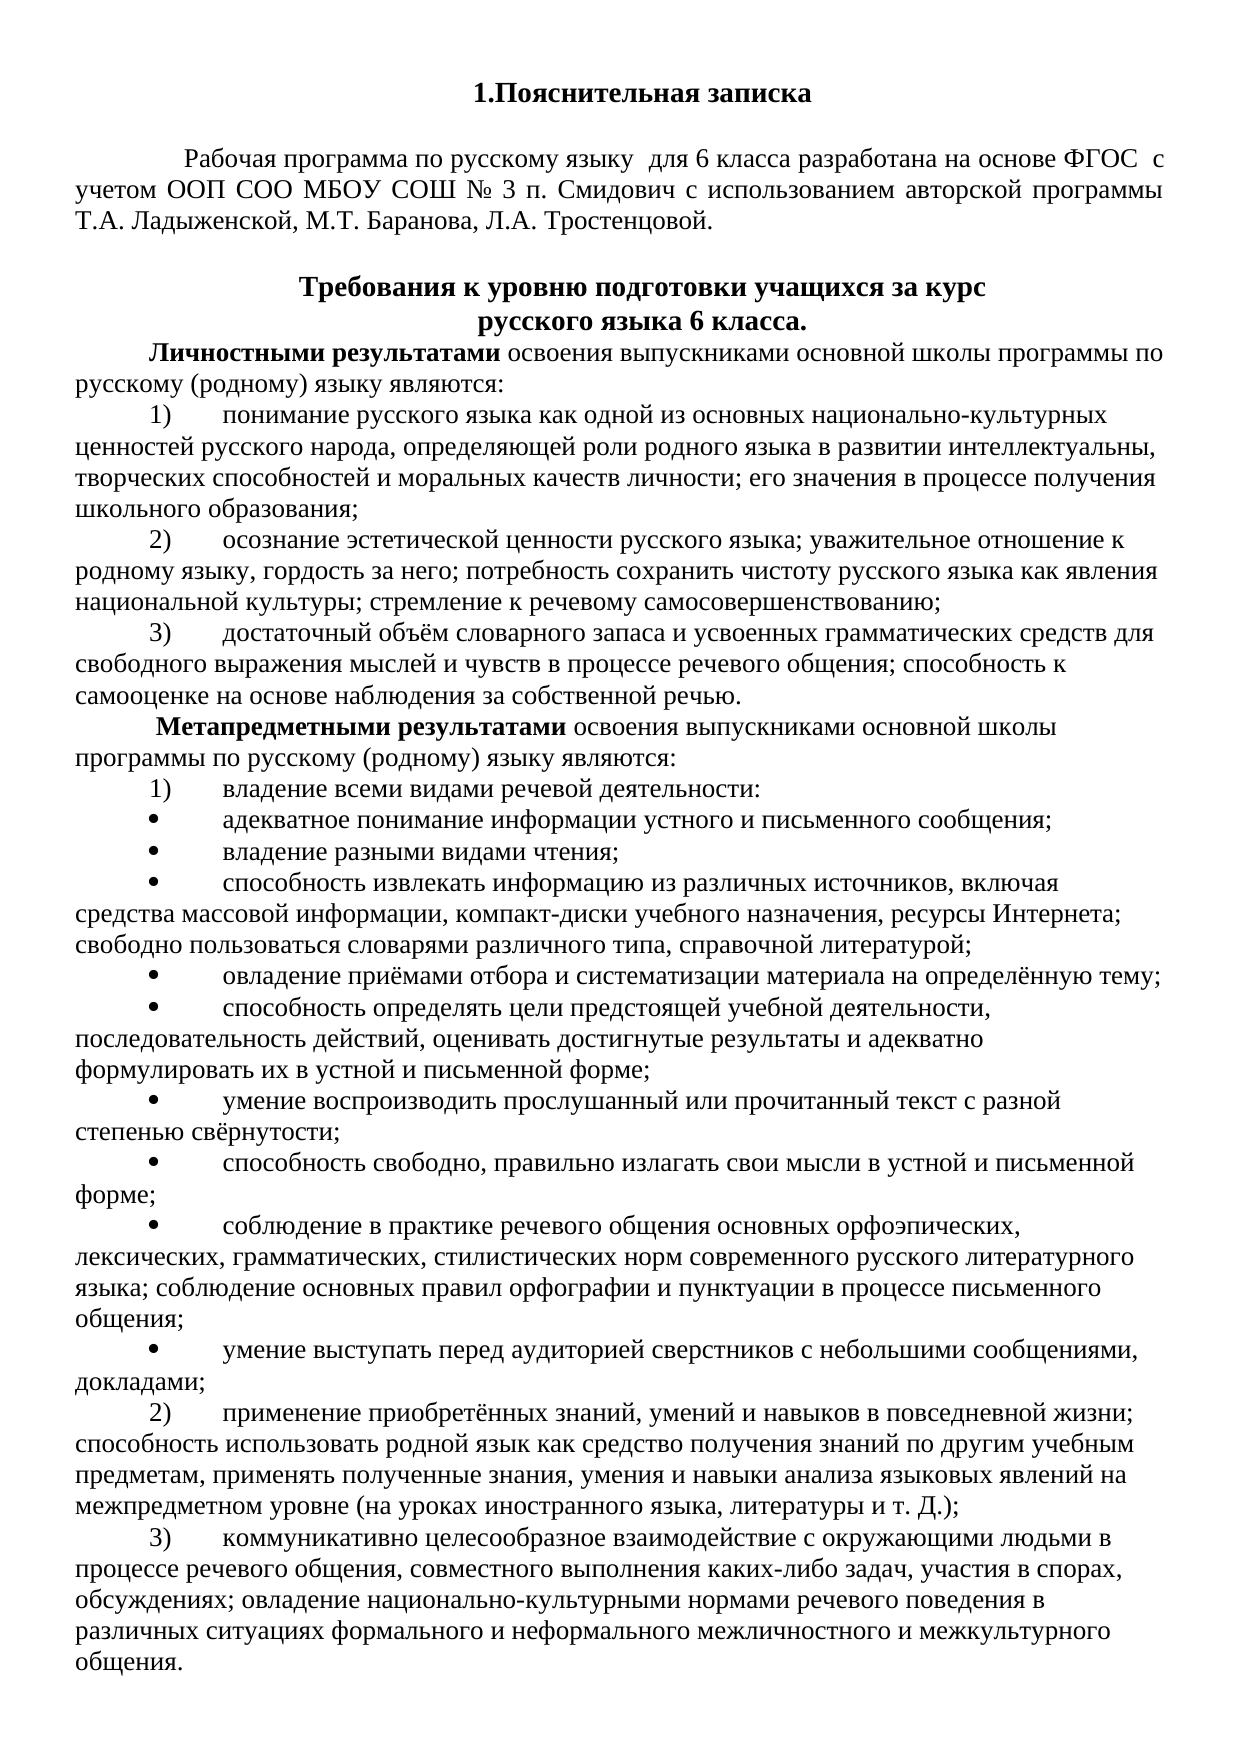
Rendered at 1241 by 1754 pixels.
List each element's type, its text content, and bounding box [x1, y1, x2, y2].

list понимание русского языка как одной из основных национально-культурных ценностей русского народа, определяющей роли родного языка в развитии интеллектуальны, творческих способностей и моральных качеств личности; его значения в процессе получения школьного образования; [75, 398, 1165, 523]
text Рабочая программа по русскому языку для 6 класса разработана на основе ФГОС с учетом ООП СОО МБОУ СОШ № 3 п. Смидович с использованием авторской программы Т.А. Ладыженской, М.Т. Баранова, Л.А. Тростенцовой. [75, 142, 1165, 236]
list достаточный объём словарного запаса и усвоенных грамматических средств для свободного выражения мыслей и чувств в процессе речевого общения; способность к самооценке на основе наблюдения за собственной речью. [75, 616, 1165, 710]
list способность извлекать информацию из различных источников, включая средства массовой информации, компакт-диски учебного назначения, ресурсы Интернета; свободно пользоваться словарями различного типа, справочной литературой; [75, 866, 1165, 959]
list способность определять цели предстоящей учебной деятельности, последовательность действий, оценивать достигнутые результаты и адекватно формулировать их в устной и письменной форме; [75, 991, 1165, 1084]
text Метапредметными результатами освоения выпускниками основной школы программы по русскому (родному) языку являются: [75, 710, 1165, 772]
text 1.Пояснительная записка [75, 75, 1165, 108]
list овладение приёмами отбора и систематизации материала на определённую тему; [75, 959, 1165, 991]
text Требования к уровню подготовки учащихся за курс [75, 269, 1165, 303]
list адекватное понимание информации устного и письменного сообщения; [75, 803, 1165, 834]
list коммуникативно целесообразное взаимодействие с окружающими людьми в процессе речевого общения, совместного выполнения каких-либо задач, участия в спорах, обсуждениях; овладение национально-культурными нормами речевого поведения в различных ситуациях формального и неформального межличностного и межкультурного общения. [75, 1521, 1165, 1676]
list владение всеми видами речевой деятельности: [75, 772, 1165, 803]
list способность свободно, правильно излагать свои мысли в устной и письменной форме; [75, 1147, 1165, 1209]
list осознание эстетической ценности русского языка; уважительное отношение к родному языку, гордость за него; потребность сохранить чистоту русского языка как явления национальной культуры; стремление к речевому самосовершенствованию; [75, 523, 1165, 616]
list владение разными видами чтения; [75, 834, 1165, 866]
list умение воспроизводить прослушанный или прочитанный текст с разной степенью свёрнутости; [75, 1084, 1165, 1147]
list соблюдение в практике речевого общения основных орфоэпических, лексических, грамматических, стилистических норм современного русского литературного языка; соблюдение основных правил орфографии и пунктуации в процессе письменного общения; [75, 1209, 1165, 1334]
list применение приобретённых знаний, умений и навыков в повседневной жизни; способность использовать родной язык как средство получения знаний по другим учебным предметам, применять полученные знания, умения и навыки анализа языковых явлений на межпредметном уровне (на уроках иностранного языка, литературы и т. Д.); [75, 1396, 1165, 1521]
text Личностными результатами освоения выпускниками основной школы программы по русскому (родному) языку являются: [75, 336, 1165, 398]
list умение выступать перед аудиторией сверстников с небольшими сообщениями, докладами; [75, 1334, 1165, 1396]
text русского языка 6 класса. [75, 303, 1165, 336]
